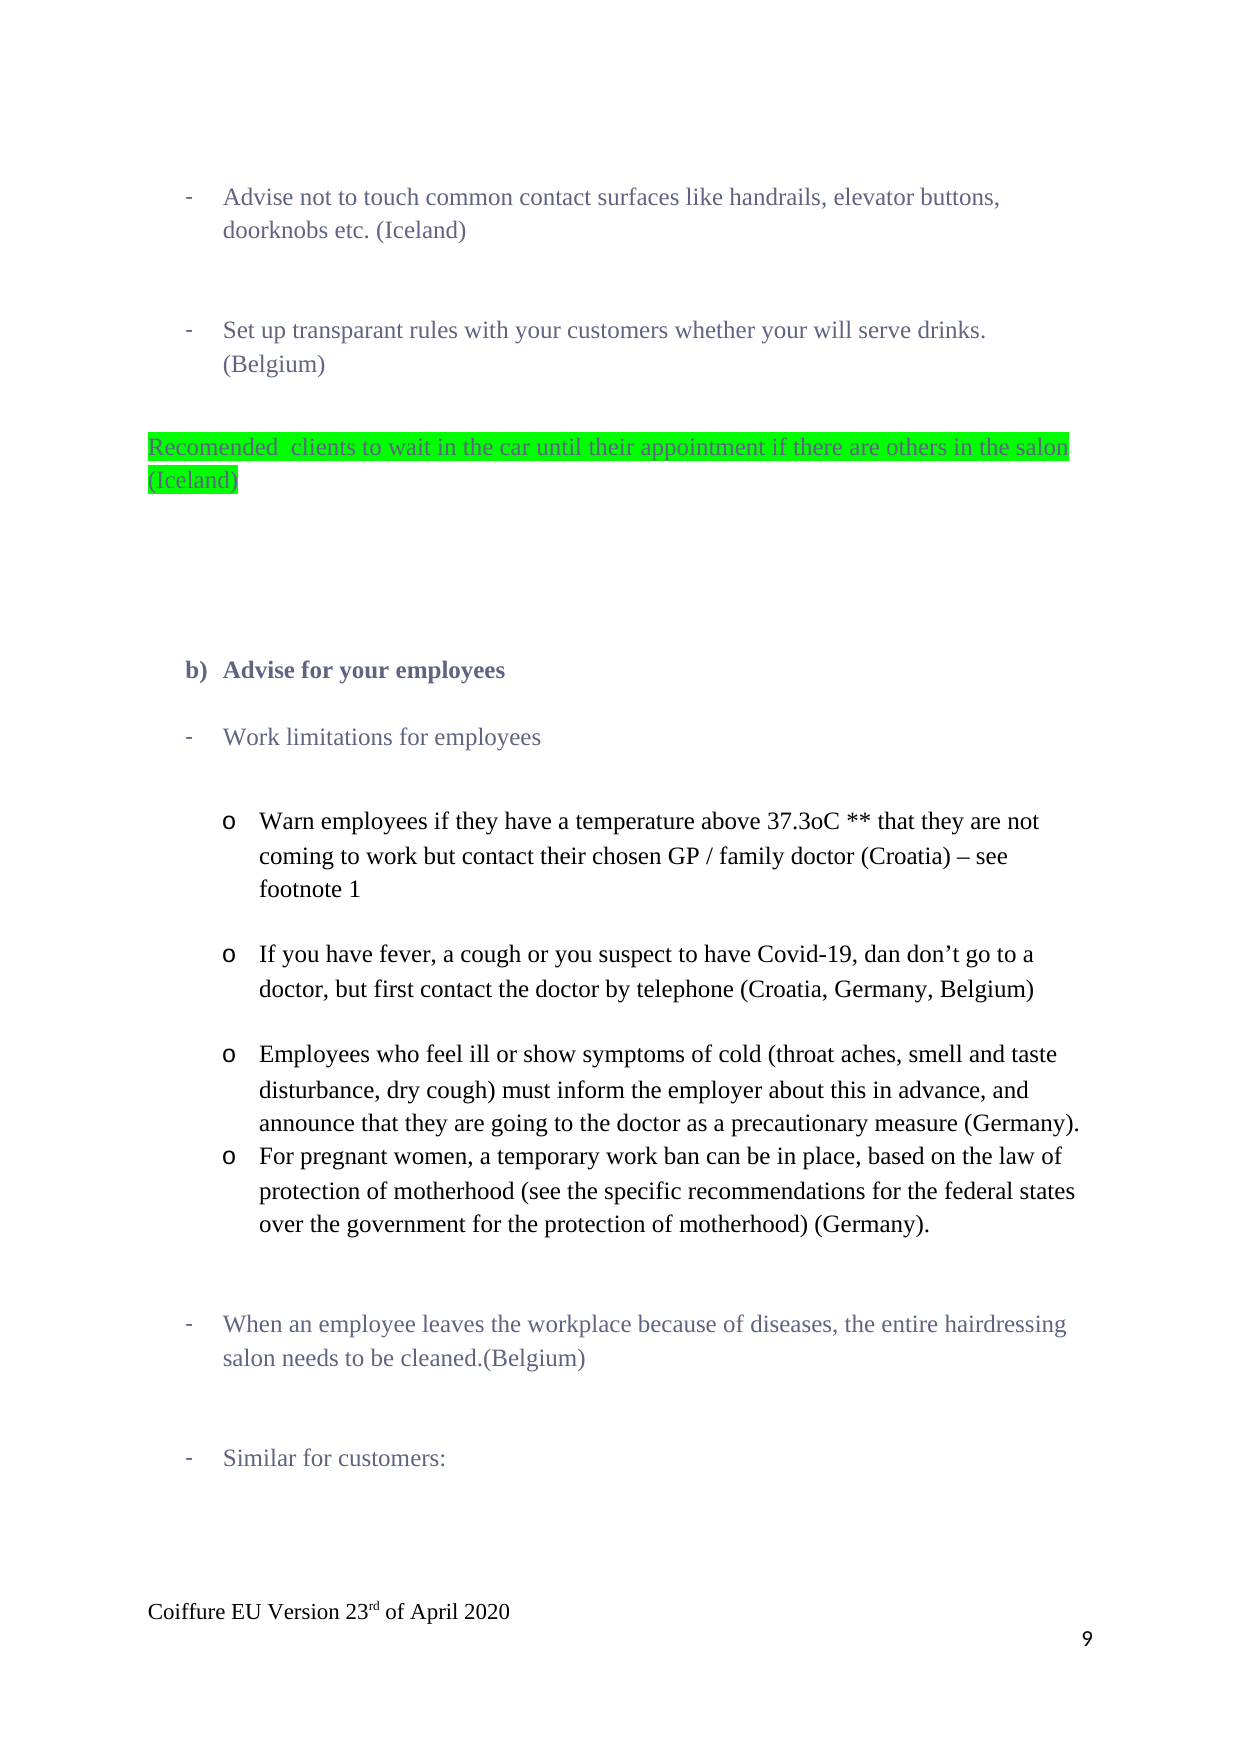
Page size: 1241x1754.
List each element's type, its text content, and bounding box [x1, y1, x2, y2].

list Advise for your employees [185, 655, 1093, 684]
list For pregnant women, a temporary work ban can be in place, based on the law of protection of motherhood (see the specific recommendations for the federal states over the government for the protection of motherhood) (Germany). [221, 1141, 1093, 1238]
text Recomended clients to wait in the car until their appointment if there are others in the salon (Iceland) [148, 432, 1093, 494]
list Work limitations for employees [185, 721, 1093, 752]
list Set up transparant rules with your customers whether your will serve drinks. (Belgium) [185, 314, 1093, 378]
list Warn employees if they have a temperature above 37.3oC ** that they are not coming to work but contact their chosen GP / family doctor (Croatia) – see footnote 1 [221, 806, 1093, 935]
list Advise not to touch common contact surfaces like handrails, elevator buttons, doorknobs etc. (Iceland) [185, 181, 1093, 244]
list When an employee leaves the workplace because of diseases, the entire hairdressing salon needs to be cleaned.(Belgium) [185, 1308, 1093, 1372]
list Similar for customers: [185, 1442, 1093, 1473]
list If you have fever, a cough or you suspect to have Covid-19, dan don’t go to a doctor, but first contact the doctor by telephone (Croatia, Germany, Belgium) [221, 939, 1093, 1035]
list Employees who feel ill or show symptoms of cold (throat aches, smell and taste disturbance, dry cough) must inform the employer about this in advance, and announce that they are going to the doctor as a precautionary measure (Germany). [221, 1039, 1093, 1136]
